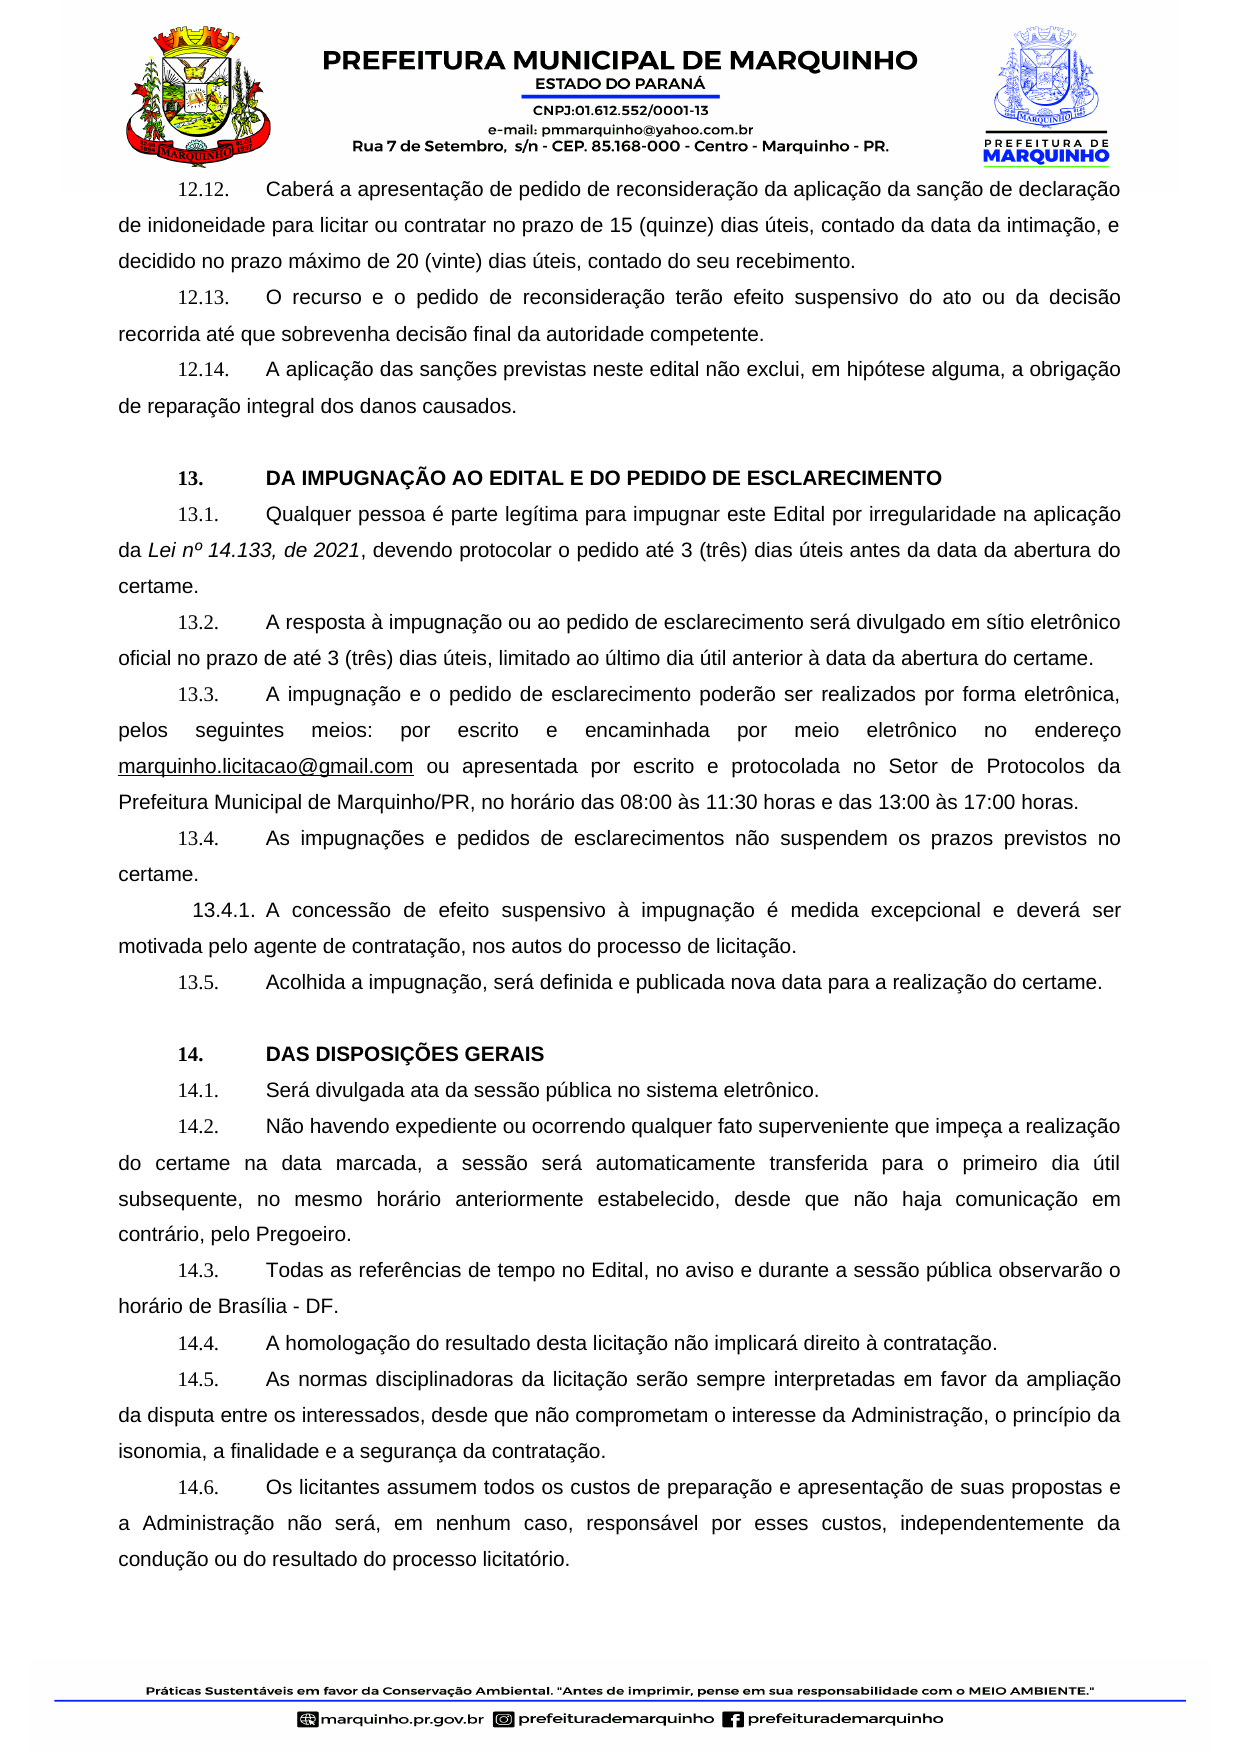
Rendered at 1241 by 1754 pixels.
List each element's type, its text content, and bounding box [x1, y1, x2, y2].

text Acolhida a impugnação, será definida e publicada nova data para a realização do certame. [118, 969, 1122, 994]
text A homologação do resultado desta licitação não implicará direito à contratação. [118, 1330, 1122, 1354]
text Os licitantes assumem todos os custos de preparação e apresentação de suas propostas e a Administração não será, em nenhum caso, responsável por esses custos, independentemente da condução ou do resultado do processo licitatório. [118, 1474, 1122, 1571]
text A resposta à impugnação ou ao pedido de esclarecimento será divulgado em sítio eletrônico oficial no prazo de até 3 (três) dias úteis, limitado ao último dia útil anterior à data da abertura do certame. [118, 609, 1122, 670]
text As normas disciplinadoras da licitação serão sempre interpretadas em favor da ampliação da disputa entre os interessados, desde que não comprometam o interesse da Administração, o princípio da isonomia, a finalidade e a segurança da contratação. [118, 1367, 1122, 1463]
text A concessão de efeito suspensivo à impugnação é medida excepcional e deverá ser motivada pelo agente de contratação, nos autos do processo de licitação. [118, 898, 1122, 958]
text A impugnação e o pedido de esclarecimento poderão ser realizados por forma eletrônica, pelos seguintes meios: por escrito e encaminhada por meio eletrônico no endereço marquinho.licitacao@gmail.com ou apresentada por escrito e protocolada no Setor de Protocolos da Prefeitura Municipal de Marquinho/PR, no horário das 08:00 às 11:30 horas e das 13:00 às 17:00 horas. [118, 682, 1122, 814]
text Não havendo expediente ou ocorrendo qualquer fato superveniente que impeça a realização do certame na data marcada, a sessão será automaticamente transferida para o primeiro dia útil subsequente, no mesmo horário anteriormente estabelecido, desde que não haja comunicação em contrário, pelo Pregoeiro. [118, 1114, 1122, 1246]
text Todas as referências de tempo no Edital, no aviso e durante a sessão pública observarão o horário de Brasília - DF. [118, 1258, 1122, 1318]
picture [60, 0, 1181, 191]
text Será divulgada ata da sessão pública no sistema eletrônico. [118, 1078, 1122, 1102]
text A aplicação das sanções previstas neste edital não exclui, em hipótese alguma, a obrigação de reparação integral dos danos causados. [118, 357, 1122, 417]
text Qualquer pessoa é parte legítima para impugnar este Edital por irregularidade na aplicação da Lei nº 14.133, de 2021, devendo protocolar o pedido até 3 (três) dias úteis antes da data da abertura do certame. [118, 502, 1122, 598]
text Caberá a apresentação de pedido de reconsideração da aplicação da sanção de declaração de inidoneidade para licitar ou contratar no prazo de 15 (quinze) dias úteis, contado da data da intimação, e decidido no prazo máximo de 20 (vinte) dias úteis, contado do seu recebimento. [118, 177, 1122, 273]
picture [30, 1659, 1210, 1753]
text As impugnações e pedidos de esclarecimentos não suspendem os prazos previstos no certame. [118, 826, 1122, 886]
text DA IMPUGNAÇÃO AO EDITAL E DO PEDIDO DE ESCLARECIMENTO [118, 465, 1122, 489]
text O recurso e o pedido de reconsideração terão efeito suspensivo do ato ou da decisão recorrida até que sobrevenha decisão final da autoridade competente. [118, 285, 1122, 345]
text DAS DISPOSIÇÕES GERAIS [118, 1042, 1122, 1066]
